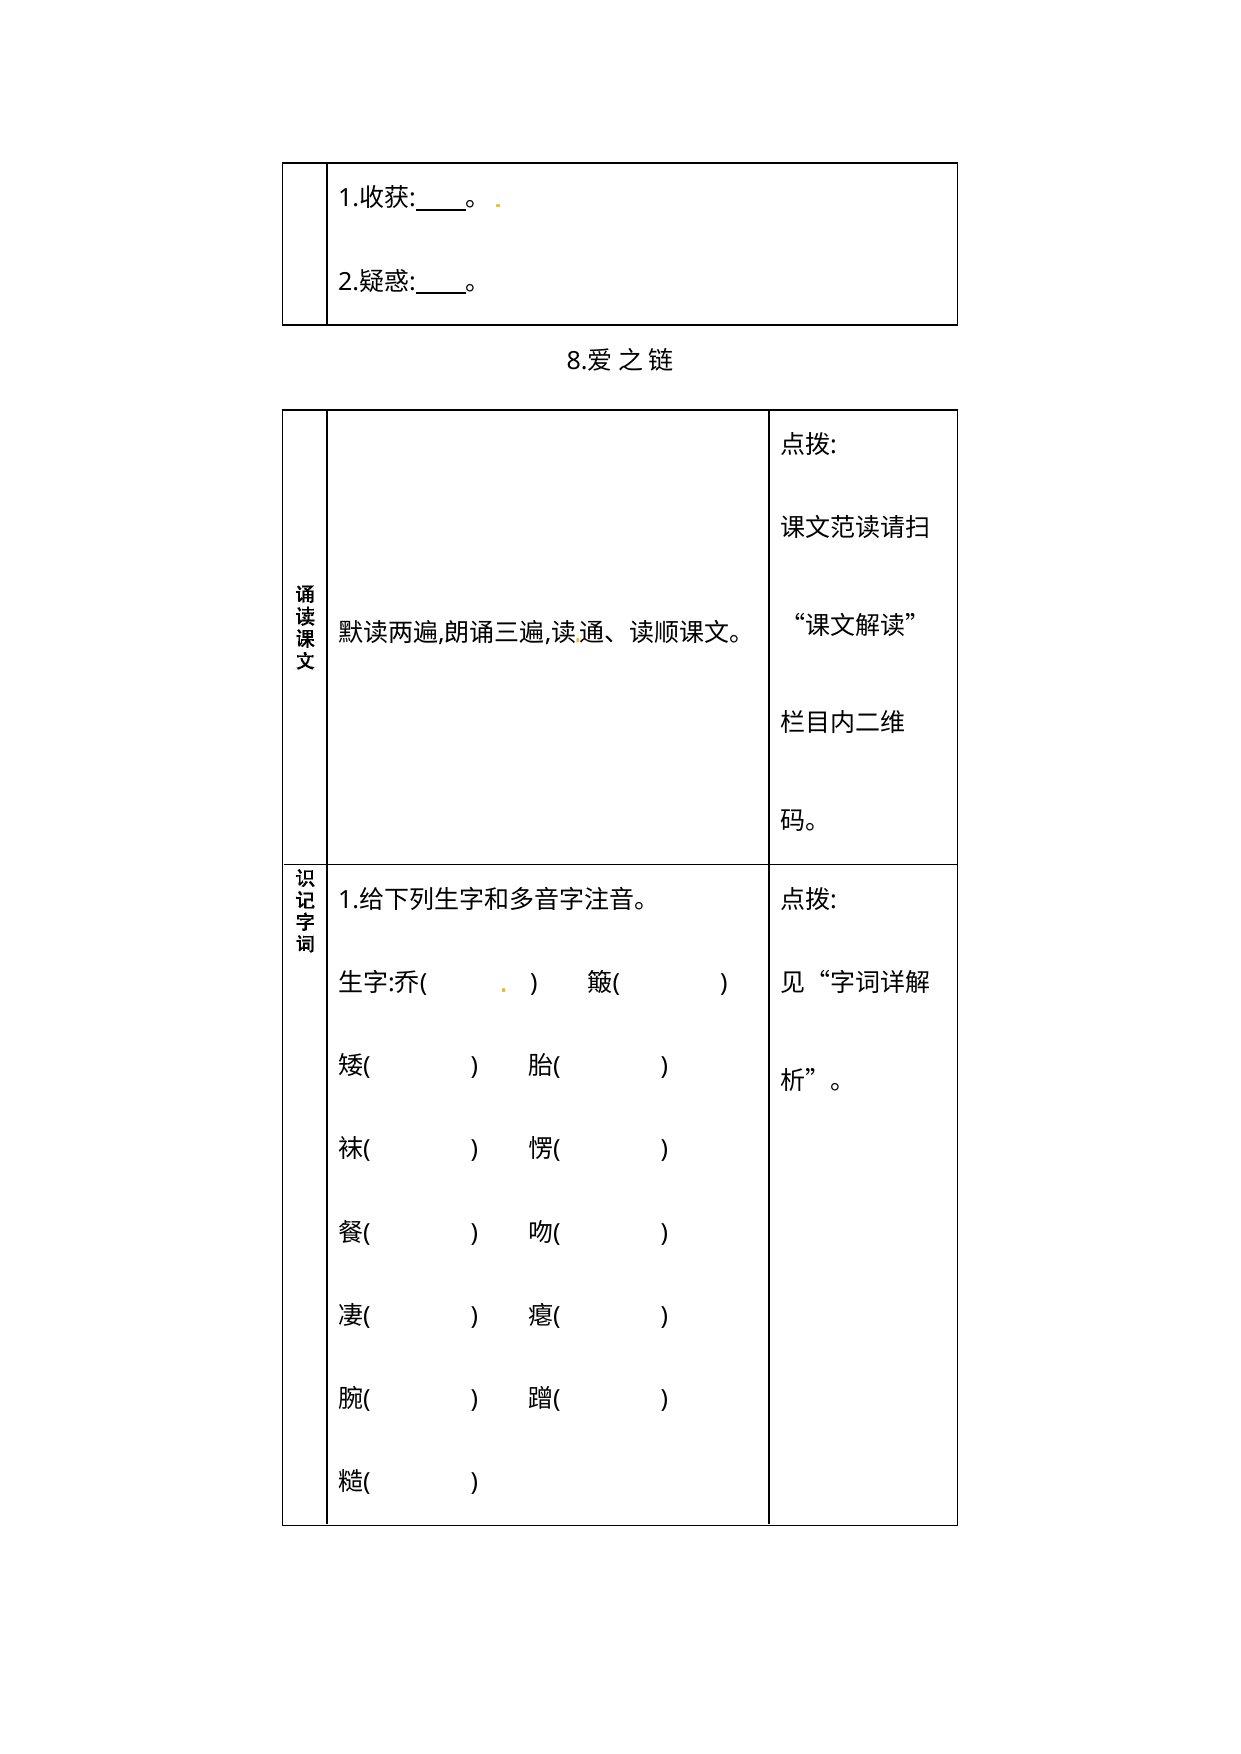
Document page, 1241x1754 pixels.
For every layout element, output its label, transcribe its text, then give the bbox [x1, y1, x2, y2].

table_header 点拨: 课文范读请扫“课文解读”栏目内二维码。 [770, 411, 957, 863]
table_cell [328, 865, 768, 1524]
text 8.爱 之 链 [187, 326, 1053, 391]
picture [293, 582, 317, 672]
table_header 默读两遍,朗诵三遍,读通、读顺课文。 [328, 411, 768, 863]
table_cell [328, 164, 957, 324]
table_header [283, 411, 326, 863]
table_cell 点拨: 见“字词详解析”。 [770, 865, 957, 1524]
table_cell [283, 865, 326, 1524]
picture [293, 865, 317, 955]
table_cell [283, 164, 326, 324]
